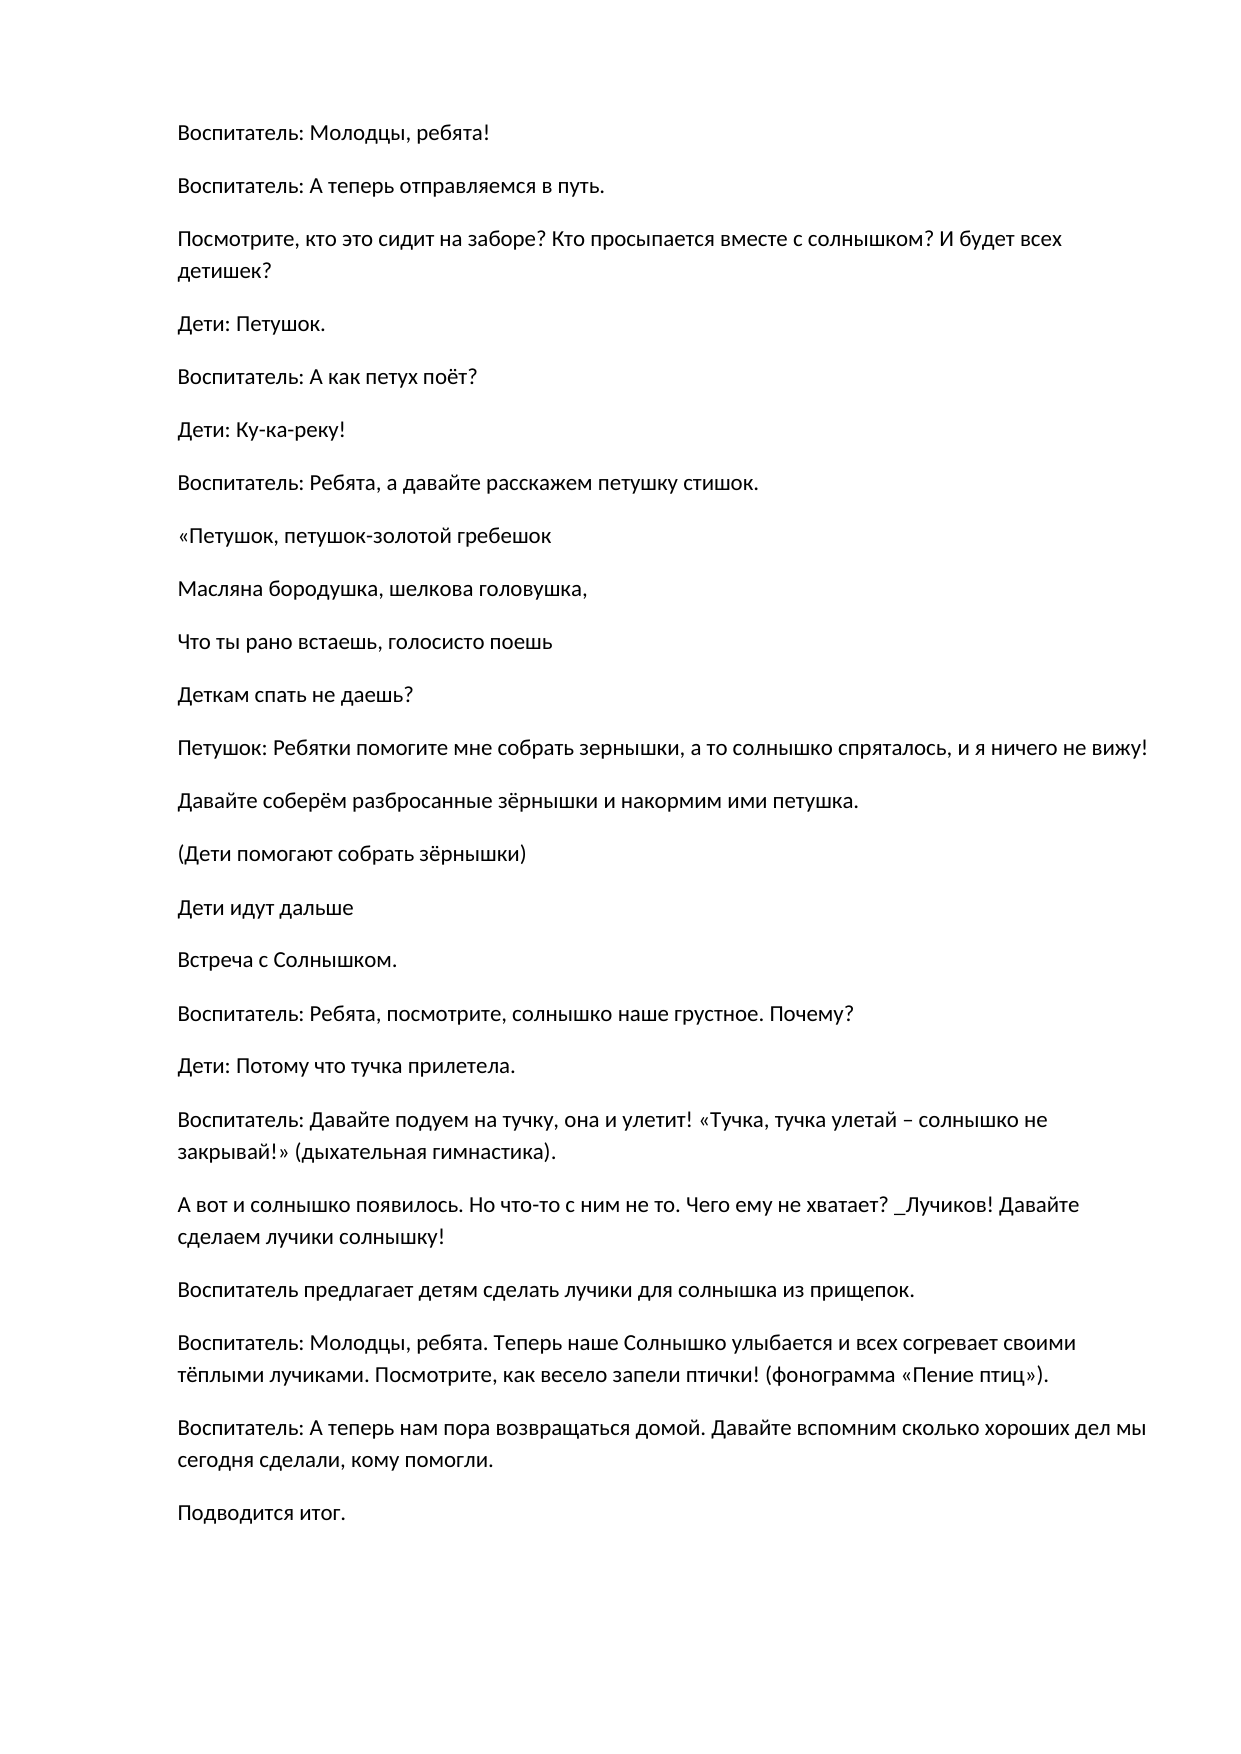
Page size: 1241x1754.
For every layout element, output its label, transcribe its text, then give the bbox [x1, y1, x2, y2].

text Воспитатель предлагает детям сделать лучики для солнышка из прищепок. [177, 1275, 1152, 1303]
text Петушок: Ребятки помогите мне собрать зернышки, а то солнышко спряталось, и я ничего не вижу! [177, 733, 1152, 762]
text Масляна бородушка, шелкова головушка, [177, 574, 1152, 602]
text Воспитатель: А теперь отправляемся в путь. [177, 171, 1152, 199]
text Подводится итог. [177, 1498, 1152, 1527]
text Воспитатель: А теперь нам пора возвращаться домой. Давайте вспомним сколько хороших дел мы сегодня сделали, кому помогли. [177, 1413, 1152, 1473]
text Дети: Ку-ка-реку! [177, 415, 1152, 443]
text Деткам спать не даешь? [177, 681, 1152, 708]
text Дети идут дальше [177, 893, 1152, 921]
text Воспитатель: Давайте подуем на тучку, она и улетит! «Тучка, тучка улетай – солнышко не закрывай!» (дыхательная гимнастика). [177, 1105, 1152, 1165]
text (Дети помогают собрать зёрнышки) [177, 839, 1152, 868]
text Посмотрите, кто это сидит на заборе? Кто просыпается вместе с солнышком? И будет всех детишек? [177, 224, 1152, 284]
text Воспитатель: Молодцы, ребята! [177, 118, 1152, 146]
text Давайте соберём разбросанные зёрнышки и накормим ими петушка. [177, 787, 1152, 814]
text Встреча с Солнышком. [177, 946, 1152, 974]
text Что ты рано встаешь, голосисто поешь [177, 627, 1152, 656]
text Воспитатель: Ребята, посмотрите, солнышко наше грустное. Почему? [177, 999, 1152, 1027]
text Дети: Потому что тучка прилетела. [177, 1052, 1152, 1080]
text Воспитатель: Молодцы, ребята. Теперь наше Солнышко улыбается и всех согревает своими тёплыми лучиками. Посмотрите, как весело запели птички! (фонограмма «Пение птиц»). [177, 1328, 1152, 1388]
text А вот и солнышко появилось. Но что-то с ним не то. Чего ему не хватает? _Лучиков! Давайте сделаем лучики солнышку! [177, 1190, 1152, 1250]
text «Петушок, петушок-золотой гребешок [177, 521, 1152, 549]
text Дети: Петушок. [177, 309, 1152, 337]
text Воспитатель: А как петух поёт? [177, 362, 1152, 390]
text Воспитатель: Ребята, а давайте расскажем петушку стишок. [177, 468, 1152, 496]
